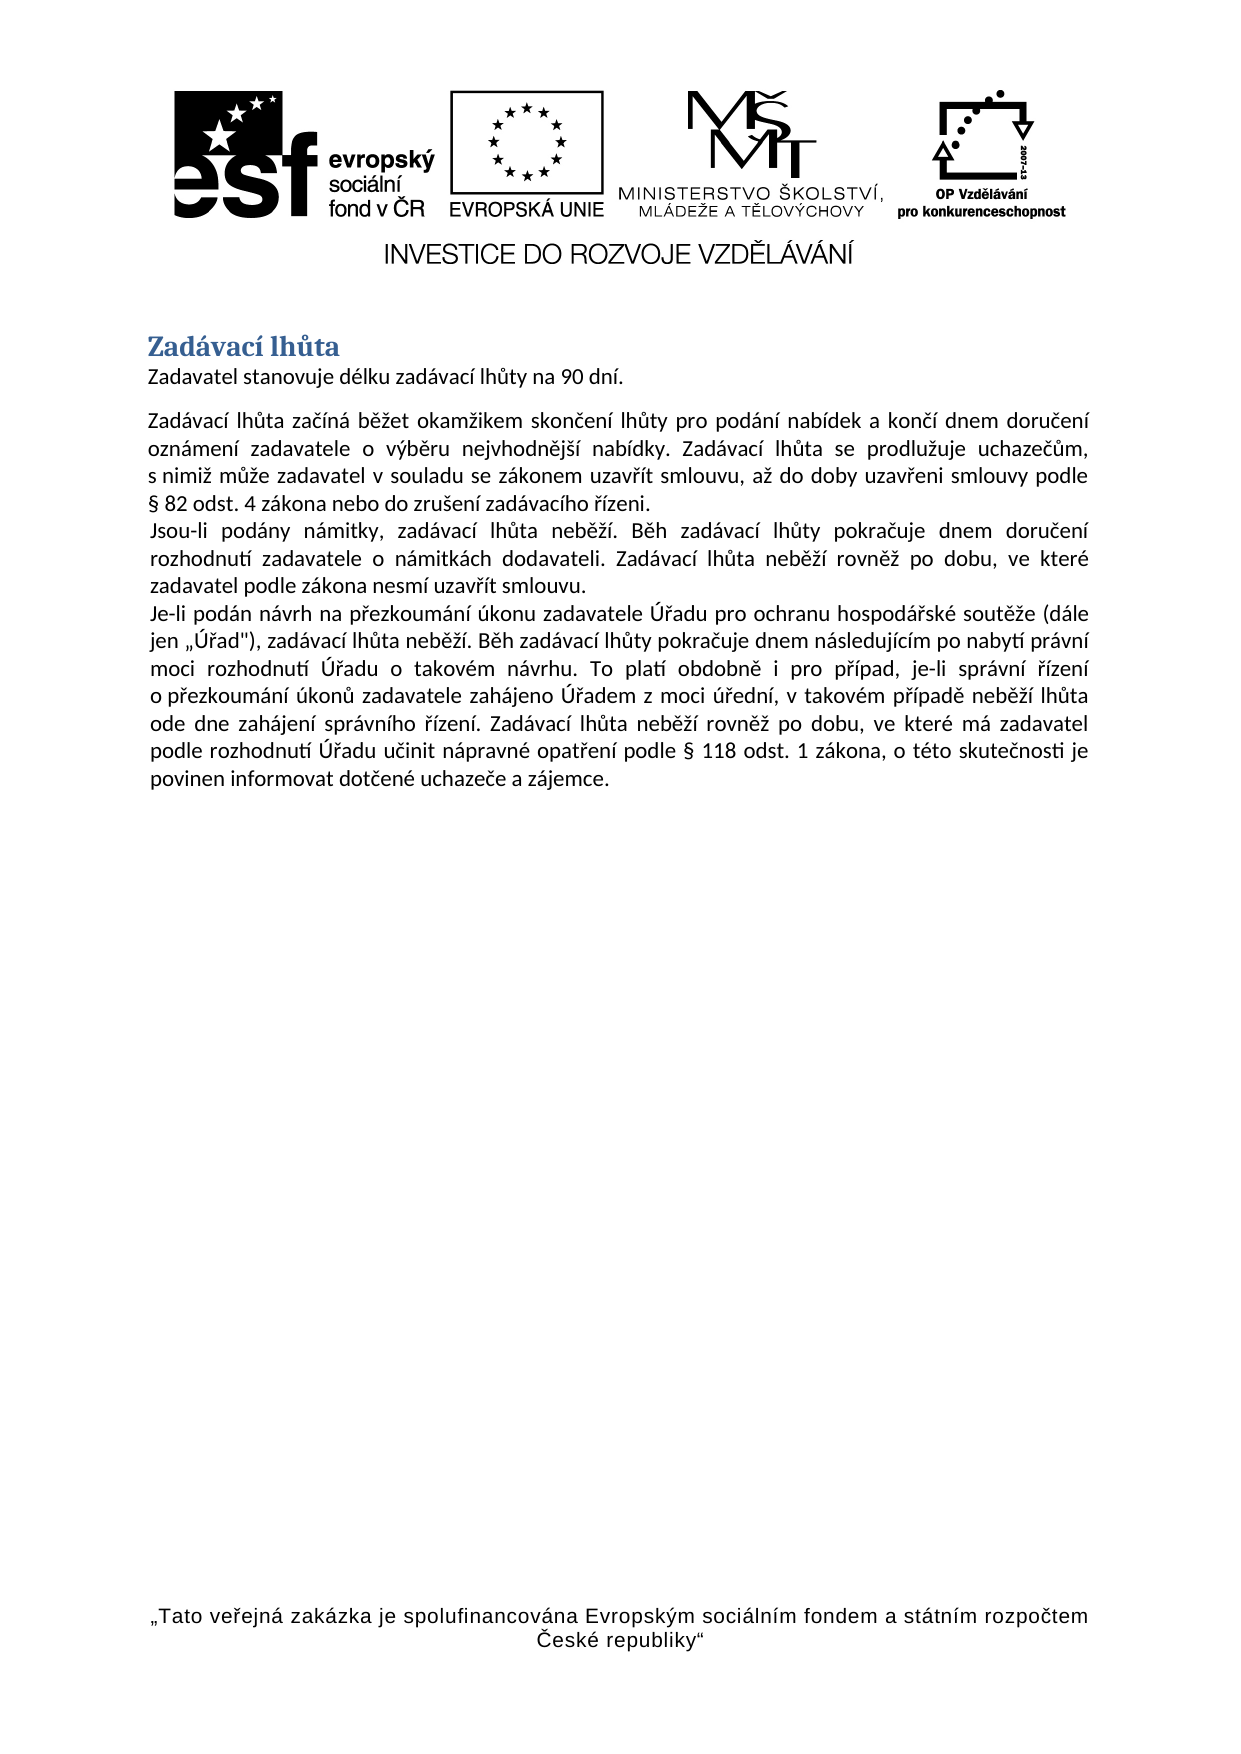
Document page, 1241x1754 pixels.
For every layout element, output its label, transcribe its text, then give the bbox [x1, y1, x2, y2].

picture [147, 73, 1093, 281]
subtitle Zadávací lhůta [148, 330, 1093, 364]
text Zadávací lhůta začíná běžet okamžikem skončení lhůty pro podání nabídek a končí dnem doručení oznámení zadavatele o výběru nejvhodnější nabídky. Zadávací lhůta se prodlužuje uchazečům, s nimiž může zadavatel v souladu se zákonem uzavřít smlouvu, až do doby uzavřeni smlouvy podle § 82 odst. 4 zákona nebo do zrušení zadávacího řízeni. [148, 407, 1091, 517]
text Je-li podán návrh na přezkoumání úkonu zadavatele Úřadu pro ochranu hospodářské soutěže (dále jen „Úřad"), zadávací lhůta neběží. Běh zadávací lhůty pokračuje dnem následujícím po nabytí právní moci rozhodnutí Úřadu o takovém návrhu. To platí obdobně i pro případ, je-li správní řízení o přezkoumání úkonů zadavatele zahájeno Úřadem z moci úřední, v takovém případě neběží lhůta ode dne zahájení správního řízení. Zadávací lhůta neběží rovněž po dobu, ve které má zadavatel podle rozhodnutí Úřadu učinit nápravné opatření podle § 118 odst. 1 zákona, o této skutečnosti je povinen informovat dotčené uchazeče a zájemce. [150, 599, 1091, 792]
text Jsou-li podány námitky, zadávací lhůta neběží. Běh zadávací lhůty pokračuje dnem doručení rozhodnutí zadavatele o námitkách dodavateli. Zadávací lhůta neběží rovněž po dobu, ve které zadavatel podle zákona nesmí uzavřít smlouvu. [150, 517, 1091, 599]
text Zadavatel stanovuje délku zadávací lhůty na 90 dní. [148, 364, 1093, 390]
